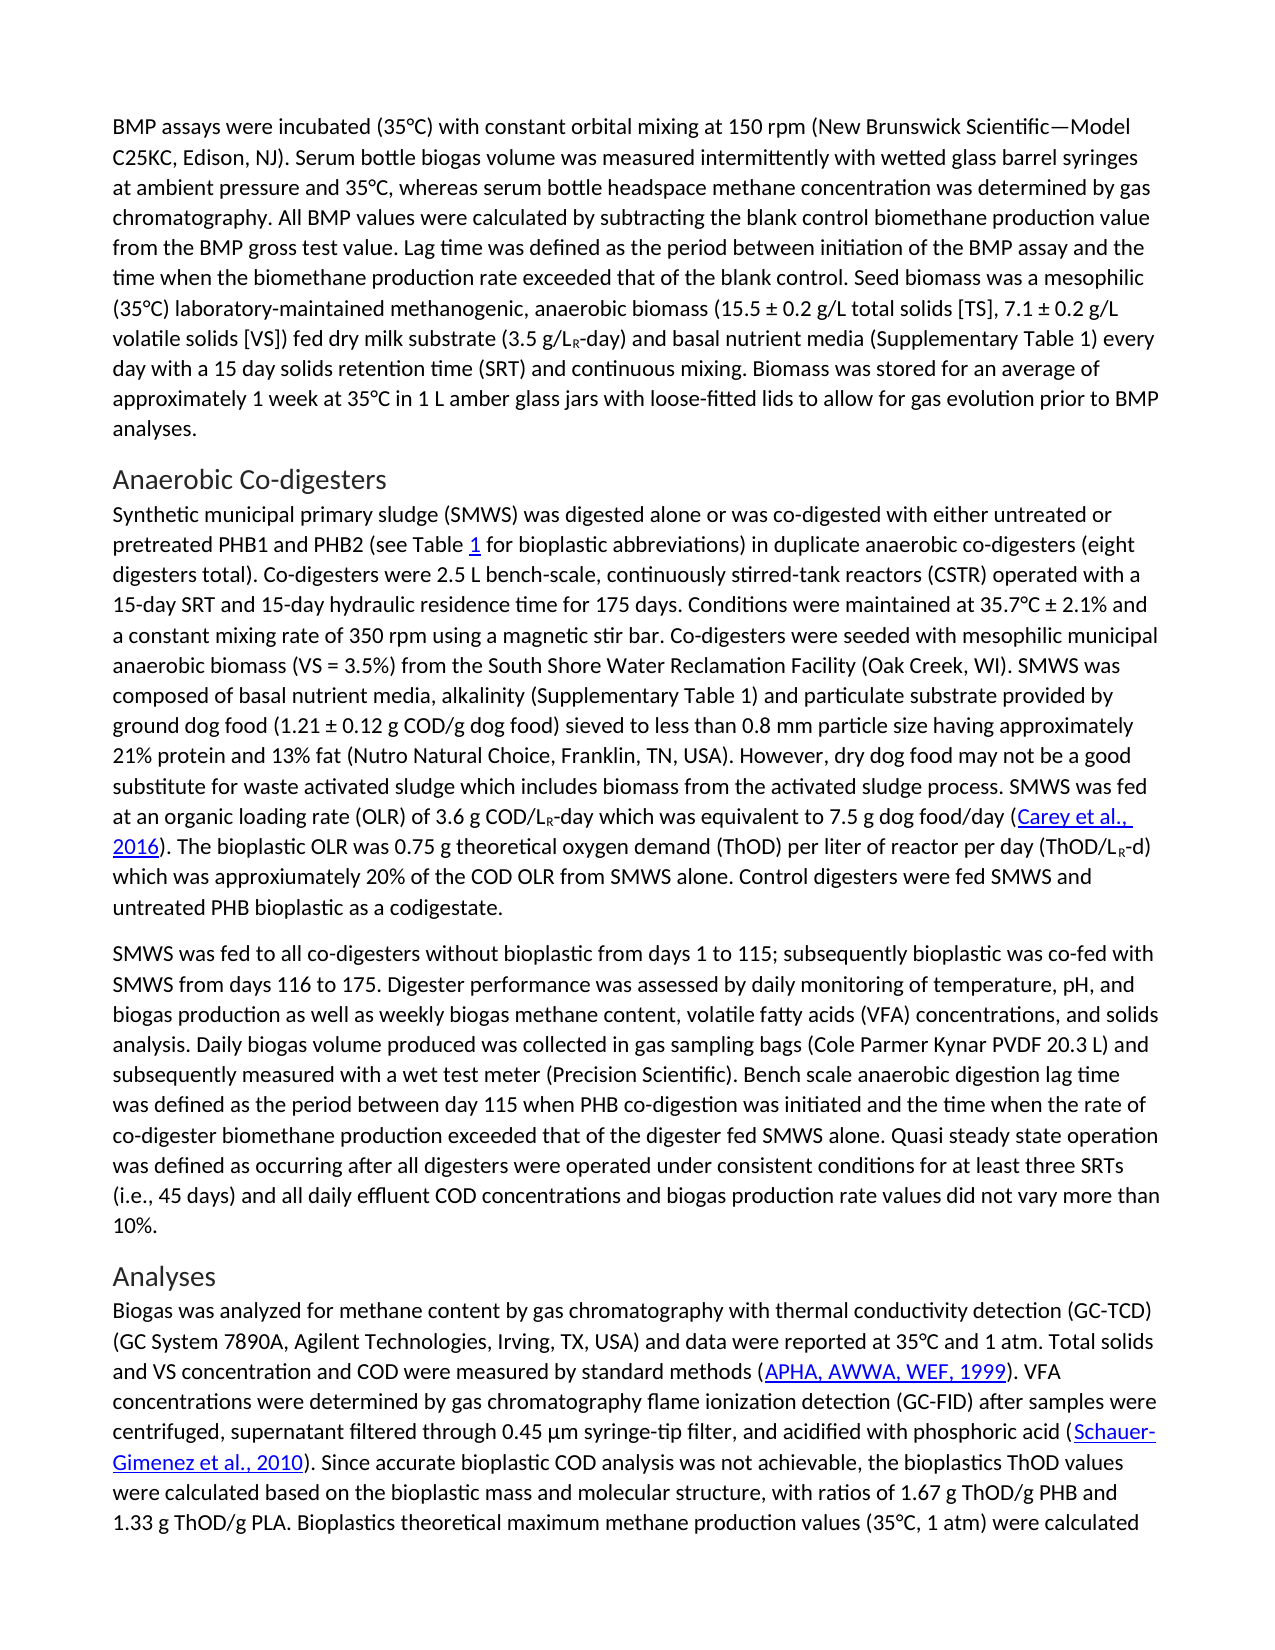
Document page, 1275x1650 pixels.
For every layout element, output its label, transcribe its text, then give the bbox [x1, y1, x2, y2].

text SMWS was fed to all co-digesters without bioplastic from days 1 to 115; subsequently bioplastic was co-fed with SMWS from days 116 to 175. Digester performance was assessed by daily monitoring of temperature, pH, and biogas production as well as weekly biogas methane content, volatile fatty acids (VFA) concentrations, and solids analysis. Daily biogas volume produced was collected in gas sampling bags (Cole Parmer Kynar PVDF 20.3 L) and subsequently measured with a wet test meter (Precision Scientific). Bench scale anaerobic digestion lag time was defined as the period between day 115 when PHB co-digestion was initiated and the time when the rate of co-digester biomethane production exceeded that of the digester fed SMWS alone. Quasi steady state operation was defined as occurring after all digesters were operated under consistent conditions for at least three SRTs (i.e., 45 days) and all daily effluent COD concentrations and biogas production rate values did not vary more than 10%. [112, 939, 1162, 1239]
subtitle Anaerobic Co-digesters [112, 461, 1162, 497]
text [112, 1297, 1162, 1536]
text Synthetic municipal primary sludge (SMWS) was digested alone or was co-digested with either untreated or pretreated PHB1 and PHB2 (see Table 1 for bioplastic abbreviations) in duplicate anaerobic co-digesters (eight digesters total). Co-digesters were 2.5 L bench-scale, continuously stirred-tank reactors (CSTR) operated with a 15-day SRT and 15-day hydraulic residence time for 175 days. Conditions were maintained at 35.7°C ± 2.1% and a constant mixing rate of 350 rpm using a magnetic stir bar. Co-digesters were seeded with mesophilic municipal anaerobic biomass (VS = 3.5%) from the South Shore Water Reclamation Facility (Oak Creek, WI). SMWS was composed of basal nutrient media, alkalinity (Supplementary Table 1) and particulate substrate provided by ground dog food (1.21 ± 0.12 g COD/g dog food) sieved to less than 0.8 mm particle size having approximately 21% protein and 13% fat (Nutro Natural Choice, Franklin, TN, USA). However, dry dog food may not be a good substitute for waste activated sludge which includes biomass from the activated sludge process. SMWS was fed at an organic loading rate (OLR) of 3.6 g COD/LR-day which was equivalent to 7.5 g dog food/day (Carey et al., 2016). The bioplastic OLR was 0.75 g theoretical oxygen demand (ThOD) per liter of reactor per day (ThOD/LR-d) which was approxiumately 20% of the COD OLR from SMWS alone. Control digesters were fed SMWS and untreated PHB bioplastic as a codigestate. [112, 500, 1162, 921]
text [112, 112, 1162, 443]
subtitle Analyses [112, 1258, 1162, 1294]
